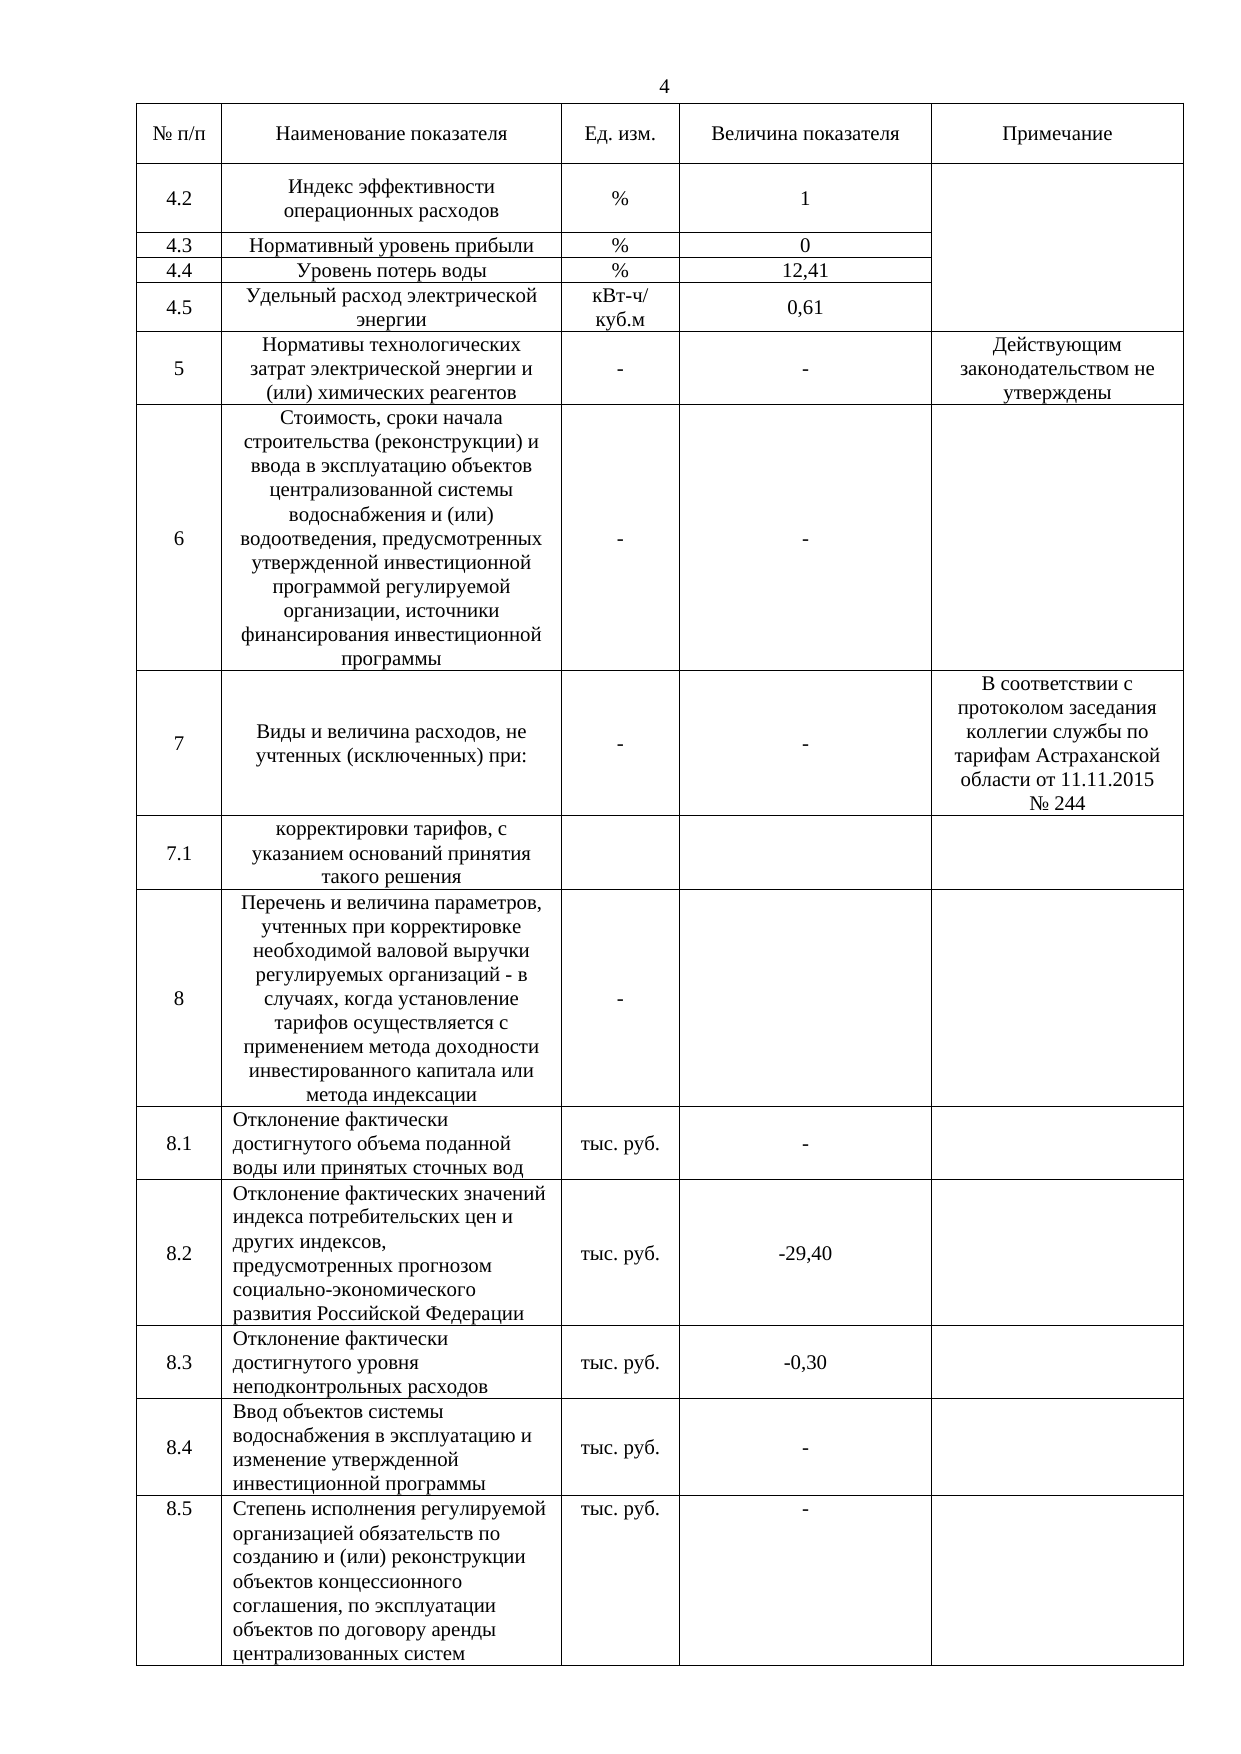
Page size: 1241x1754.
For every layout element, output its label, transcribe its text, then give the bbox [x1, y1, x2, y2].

table_cell 8.2 [137, 1180, 221, 1325]
table_header Ед. изм. [562, 104, 679, 163]
table_cell -29,40 [680, 1180, 931, 1325]
table_cell корректировки тарифов, с указанием оснований принятия такого решения [222, 816, 561, 888]
table_cell 0 [680, 233, 931, 257]
table_header Примечание [932, 104, 1183, 163]
table_cell 8.4 [137, 1399, 221, 1495]
table_cell - [680, 671, 931, 815]
table_cell - [562, 405, 679, 670]
table_cell Отклонение фактически достигнутого объема поданной воды или принятых сточных вод [222, 1107, 561, 1179]
table_cell 8.3 [137, 1326, 221, 1398]
table_cell 4.4 [137, 258, 221, 282]
table_cell - [562, 671, 679, 815]
table_cell [932, 405, 1183, 670]
table_cell кВт-ч/куб.м [562, 283, 679, 331]
table_cell Уровень потерь воды [222, 258, 561, 282]
table_cell [932, 890, 1183, 1106]
table_cell [932, 816, 1183, 888]
table_cell 1 [680, 164, 931, 232]
table_cell Перечень и величина параметров, учтенных при корректировке необходимой валовой выручки регулируемых организаций - в случаях, когда установление тарифов осуществляется с применением метода доходности инвестированного капитала или метода индексации [222, 890, 561, 1106]
table_cell [932, 1326, 1183, 1398]
table_cell тыс. руб. [562, 1107, 679, 1179]
table_cell Действующим законодательством не утверждены [932, 332, 1183, 404]
table_cell 4.2 [137, 164, 221, 232]
table_cell - [680, 1107, 931, 1179]
table_cell 6 [137, 405, 221, 670]
table_cell Нормативы технологических затрат электрической энергии и (или) химических реагентов [222, 332, 561, 404]
table_cell % [562, 258, 679, 282]
table_header № п/п [137, 104, 221, 163]
table_cell [680, 816, 931, 888]
table_cell [562, 816, 679, 888]
table_cell тыс. руб. [562, 1326, 679, 1398]
table_cell тыс. руб. [562, 1180, 679, 1325]
table_cell 4.3 [137, 233, 221, 257]
table_cell [932, 1399, 1183, 1495]
table_cell 8.1 [137, 1107, 221, 1179]
table_cell 12,41 [680, 258, 931, 282]
table_cell 0,61 [680, 283, 931, 331]
table_cell 8.5 [137, 1496, 221, 1665]
table_cell 4.5 [137, 283, 221, 331]
table_cell 8 [137, 890, 221, 1106]
table_cell -0,30 [680, 1326, 931, 1398]
table_cell - [680, 405, 931, 670]
table_cell - [680, 332, 931, 404]
table_cell тыс. руб. [562, 1496, 679, 1665]
table_cell - [680, 1496, 931, 1665]
table_cell [932, 1180, 1183, 1325]
table_cell Виды и величина расходов, не учтенных (исключенных) при: [222, 671, 561, 815]
table_cell 7.1 [137, 816, 221, 888]
table_cell Стоимость, сроки начала строительства (реконструкции) и ввода в эксплуатацию объектов централизованной системы водоснабжения и (или) водоотведения, предусмотренных утвержденной инвестиционной программой регулируемой организации, источники финансирования инвестиционной программы [222, 405, 561, 670]
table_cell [222, 1496, 561, 1665]
table_cell [932, 1496, 1183, 1665]
table_cell Индекс эффективности операционных расходов [222, 164, 561, 232]
table_cell - [562, 890, 679, 1106]
table_cell тыс. руб. [562, 1399, 679, 1495]
table_cell 5 [137, 332, 221, 404]
table_cell В соответствии с протоколом заседания коллегии службы по тарифам Астраханской области от 11.11.2015 № 244 [932, 671, 1183, 815]
table_header Наименование показателя [222, 104, 561, 163]
table_cell Отклонение фактически достигнутого уровня неподконтрольных расходов [222, 1326, 561, 1398]
table_cell % [562, 233, 679, 257]
table_cell % [562, 164, 679, 232]
table_cell Ввод объектов системы водоснабжения в эксплуатацию и изменение утвержденной инвестиционной программы [222, 1399, 561, 1495]
table_cell 7 [137, 671, 221, 815]
table_header Величина показателя [680, 104, 931, 163]
table_cell Удельный расход электрической энергии [222, 283, 561, 331]
table_cell Отклонение фактических значений индекса потребительских цен и других индексов, предусмотренных прогнозом социально-экономического развития Российской Федерации [222, 1180, 561, 1325]
table_cell [932, 1107, 1183, 1179]
table_cell - [562, 332, 679, 404]
table_cell - [680, 1399, 931, 1495]
table_cell [680, 890, 931, 1106]
table_cell Нормативный уровень прибыли [222, 233, 561, 257]
